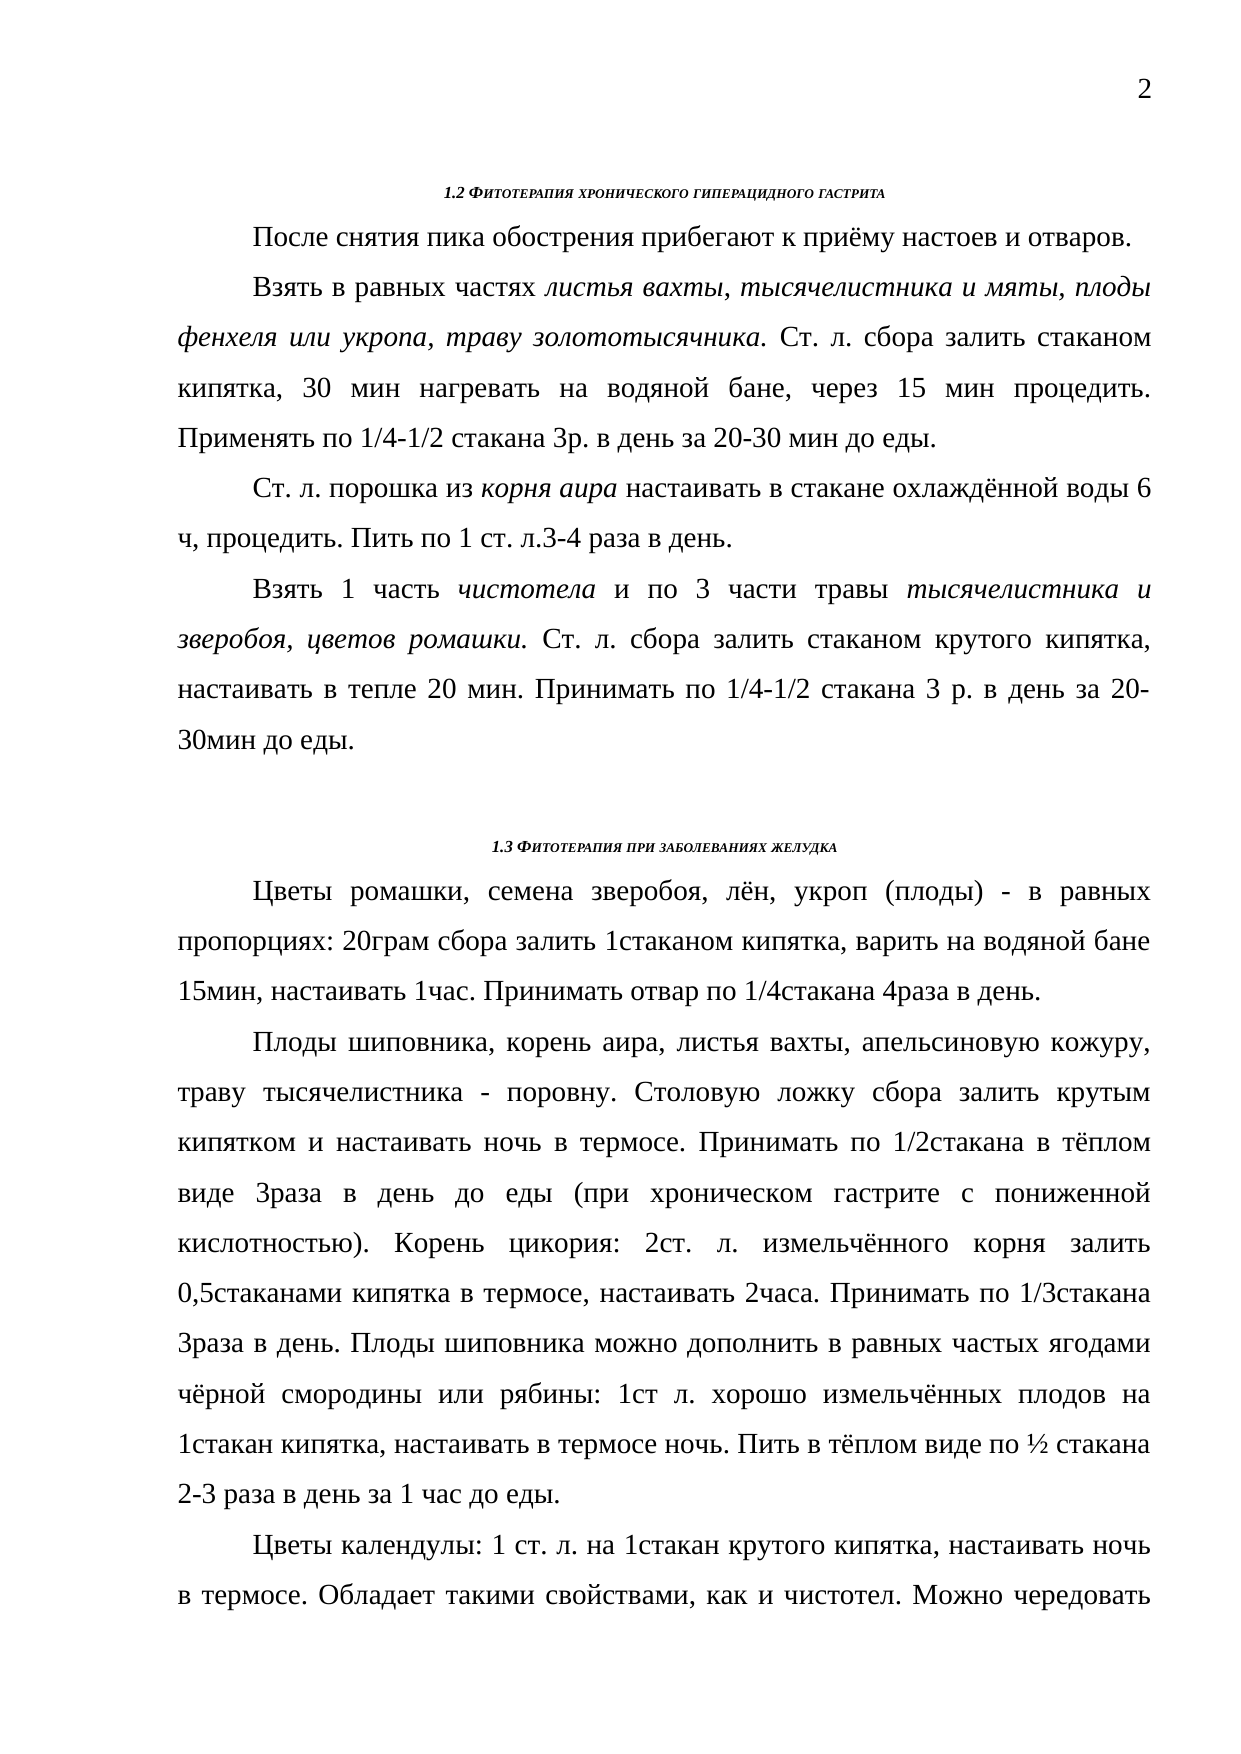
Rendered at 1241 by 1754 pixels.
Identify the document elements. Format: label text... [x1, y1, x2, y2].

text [177, 1527, 1152, 1611]
text Цветы ромашки, семена зверобоя, лён, укроп (плоды) - в равных пропорциях: 20грам сбора залить 1стаканом кипятка, варить на водяной бане 15мин, настаивать 1час. Принимать отвар по 1/4стакана 4раза в день. [177, 873, 1152, 1007]
subtitle 1.3 Фитотерапия при заболеваниях желудка [177, 822, 1152, 856]
text После снятия пика обострения прибегают к приёму настоев и отваров. [177, 219, 1152, 252]
text Взять 1 часть чистотела и по 3 части травы тысячелистника и зверобоя, цветов ромашки. Ст. л. сбора залить стаканом крутого кипятка, настаивать в тепле 20 мин. Принимать по 1/4-1/2 стакана 3 р. в день за 20-30мин до еды. [177, 571, 1152, 755]
text Взять в равных частях листья вахты, тысячелистника и мяты, плоды фенхеля или укропа, траву золототысячника. Ст. л. сбора залить стаканом кипятка, 30 мин нагревать на водяной бане, через 15 мин процедить. Применять по 1/4-1/2 стакана 3р. в день за 20-30 мин до еды. [177, 269, 1152, 453]
text Плоды шиповника, корень аира, листья вахты, апельсиновую кожуру, траву тысячелистника - поровну. Столовую ложку сбора залить крутым кипятком и настаивать ночь в термосе. Принимать по 1/2стакана в тёплом виде 3раза в день до еды (при хроническом гастрите с пониженной кислотностью). Корень цикория: 2ст. л. измельчённого корня залить 0,5стаканами кипятка в термосе, настаивать 2часа. Принимать по 1/3стакана 3раза в день. Плоды шиповника можно дополнить в равных частых ягодами чёрной смородины или рябины: 1ст л. хорошо измельчённых плодов на 1стакан кипятка, настаивать в термосе ночь. Пить в тёплом виде по ½ стакана 2-3 раза в день за 1 час до еды. [177, 1024, 1152, 1510]
text Ст. л. порошка из корня аира настаивать в стакане охлаждённой воды 6 ч, процедить. Пить по 1 ст. л.3-4 раза в день. [177, 470, 1152, 554]
subtitle 1.2 Фитотерапия хронического гиперацидного гастрита [177, 168, 1152, 202]
